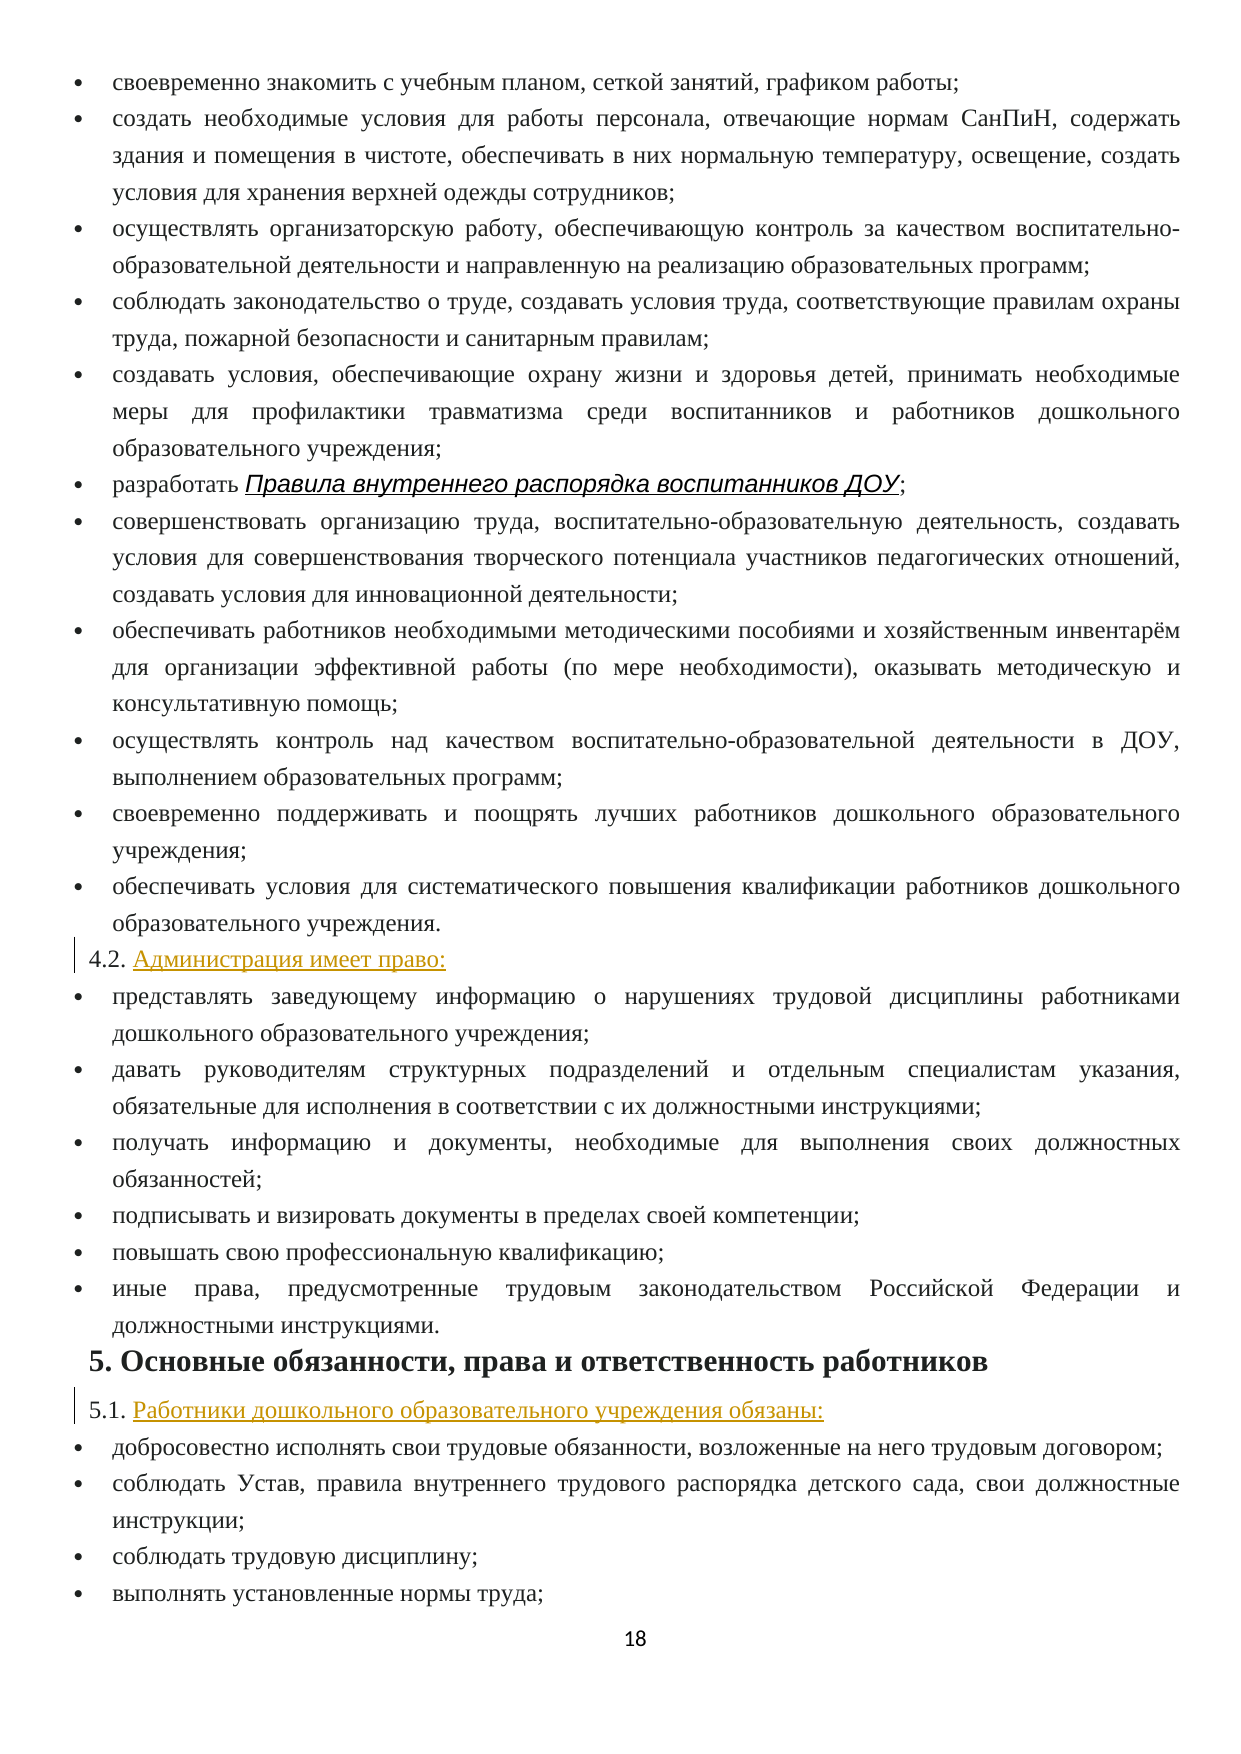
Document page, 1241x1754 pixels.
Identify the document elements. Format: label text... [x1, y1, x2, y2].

text 5.1. [89, 1387, 1181, 1424]
list подписывать и визировать документы в пределах своей компетенции; [74, 1193, 1181, 1229]
list осуществлять организаторскую работу, обеспечивающую контроль за качеством воспитательно-образовательной деятельности и направленную на реализацию образовательных программ; [74, 205, 1181, 278]
list добросовестно исполнять свои трудовые обязанности, возложенные на него трудовым договором; [74, 1424, 1181, 1460]
list получать информацию и документы, необходимые для выполнения своих должностных обязанностей; [74, 1119, 1181, 1193]
list обеспечивать работников необходимыми методическими пособиями и хозяйственным инвентарём для организации эффективной работы (по мере необходимости), оказывать методическую и консультативную помощь; [74, 608, 1181, 717]
list соблюдать трудовую дисциплину; [74, 1533, 1181, 1570]
list создавать условия, обеспечивающие охрану жизни и здоровья детей, принимать необходимые меры для профилактики травматизма среди воспитанников и работников дошкольного образовательного учреждения; [74, 352, 1181, 461]
list соблюдать законодательство о труде, создавать условия труда, соответствующие правилам охраны труда, пожарной безопасности и санитарным правилам; [74, 278, 1181, 352]
list обеспечивать условия для систематического повышения квалификации работников дошкольного образовательного учреждения. [74, 863, 1181, 937]
list соблюдать Устав, правила внутреннего трудового распорядка детского сада, свои должностные инструкции; [74, 1460, 1181, 1533]
list давать руководителям структурных подразделений и отдельным специалистам указания, обязательные для исполнения в соответствии с их должностными инструкциями; [74, 1046, 1181, 1119]
list совершенствовать организацию труда, воспитательно-образовательную деятельность, создавать условия для совершенствования творческого потенциала участников педагогических отношений, создавать условия для инновационной деятельности; [74, 498, 1181, 608]
list выполнять установленные нормы труда; [74, 1570, 1181, 1607]
list иные права, предусмотренные трудовым законодательством Российской Федерации и должностными инструкциями. [74, 1266, 1181, 1339]
list разработать Правила внутреннего распорядка воспитанников ДОУ; [74, 461, 1181, 498]
list повышать свою профессиональную квалификацию; [74, 1229, 1181, 1266]
list своевременно поддерживать и поощрять лучших работников дошкольного образовательного учреждения; [74, 790, 1181, 863]
list представлять заведующему информацию о нарушениях трудовой дисциплины работниками дошкольного образовательного учреждения; [74, 973, 1181, 1046]
text 5. Основные обязанности, права и ответственность работников [89, 1339, 1181, 1378]
list осуществлять контроль над качеством воспитательно-образовательной деятельности в ДОУ, выполнением образовательных программ; [74, 717, 1181, 790]
text 4.2. [89, 937, 1181, 973]
list создать необходимые условия для работы персонала, отвечающие нормам СанПиН, содержать здания и помещения в чистоте, обеспечивать в них нормальную температуру, освещение, создать условия для хранения верхней одежды сотрудников; [74, 96, 1181, 205]
list своевременно знакомить с учебным планом, сеткой занятий, графиком работы; [74, 59, 1181, 96]
